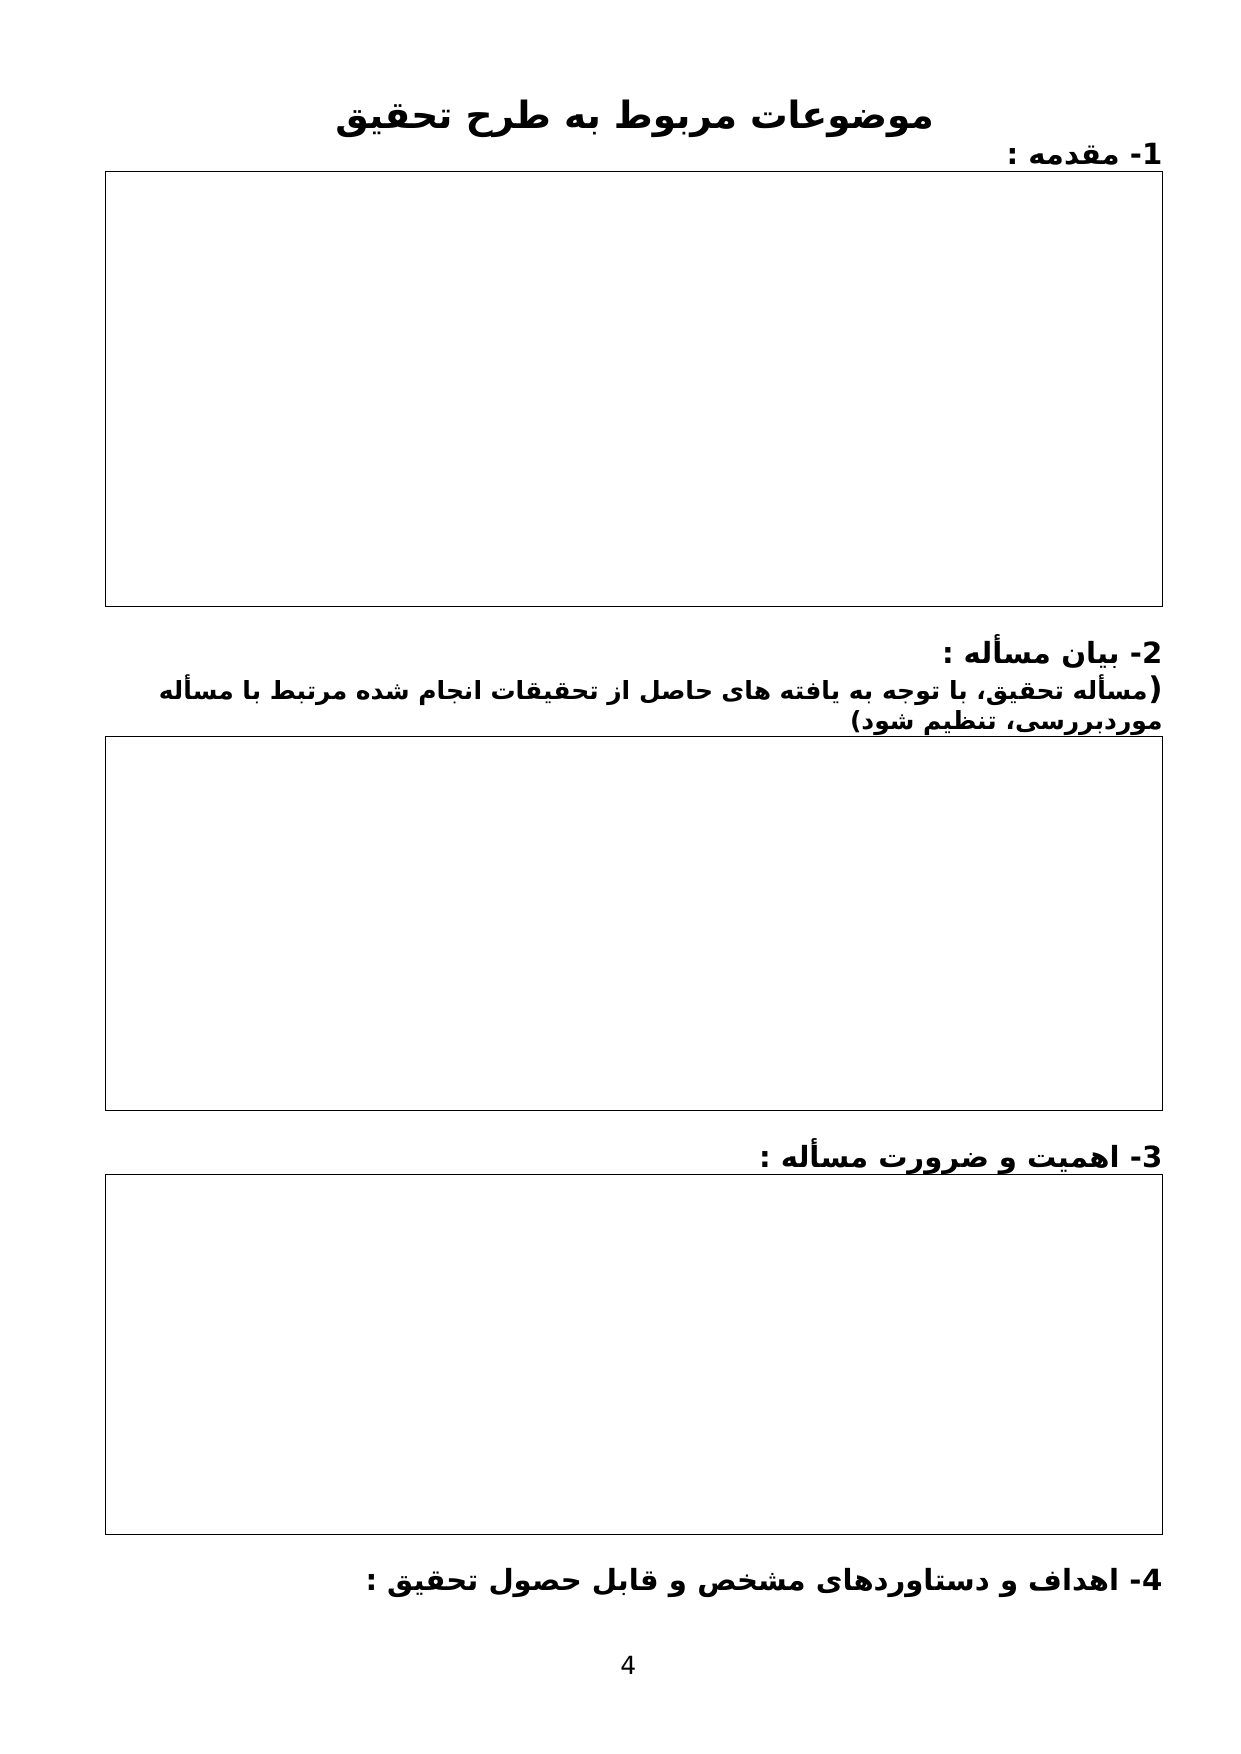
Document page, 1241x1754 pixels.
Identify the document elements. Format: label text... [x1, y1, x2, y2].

table_header [106, 1175, 1162, 1534]
text 4- اهداف و دستاوردهای مشخص و قابل حصول تحقیق : [94, 1564, 1162, 1598]
text 1- مقدمه : [94, 137, 1162, 171]
table_header [106, 172, 1162, 606]
text موضوعات مربوط به طرح تحقیق [94, 94, 1162, 137]
text (مسأله تحقیق، با توجه به یافته های حاصل از تحقیقات انجام شده مرتبط با مسأله موردبررسی، تنظیم شود) [94, 670, 1162, 736]
text 3- اهمیت و ضرورت مسأله : [94, 1140, 1162, 1174]
table_header [106, 737, 1162, 1110]
text 2- بیان مسأله : [94, 636, 1162, 670]
